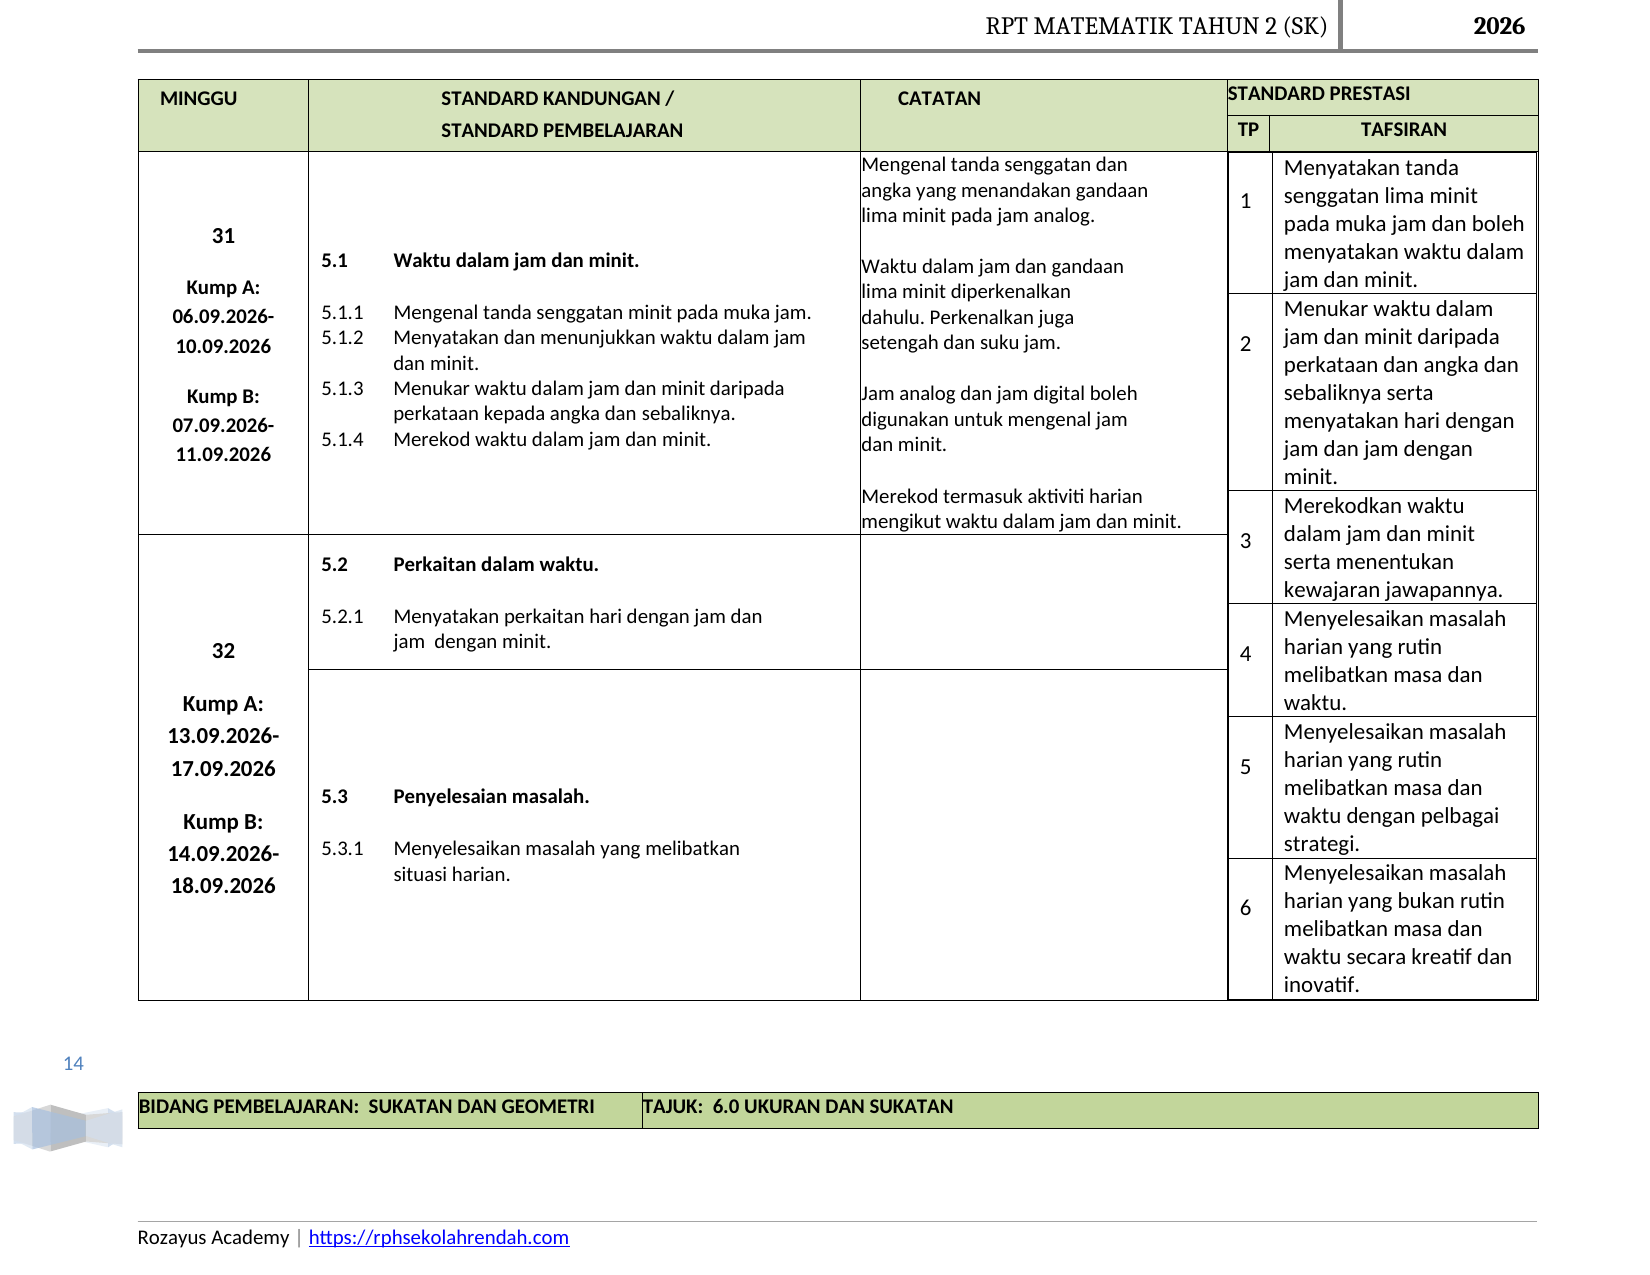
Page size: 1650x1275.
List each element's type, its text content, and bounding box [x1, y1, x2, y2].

table_cell [861, 670, 1227, 1000]
table_cell [1273, 294, 1536, 490]
table_cell [1273, 604, 1536, 716]
table_cell [1229, 294, 1272, 490]
table_cell CATATAN [861, 80, 1227, 151]
table_cell TAFSIRAN [1270, 116, 1538, 151]
table_cell [861, 535, 1227, 668]
table_header BIDANG PEMBELAJARAN: SUKATAN DAN GEOMETRI [139, 1093, 642, 1128]
table_cell [1273, 717, 1536, 858]
table_cell Penyelesaian masalah. Menyelesaikan masalah yang melibatkan situasi harian. [309, 670, 860, 1000]
table_cell TP [1228, 116, 1269, 151]
table_cell 32 Kump A: 13.09.2026-17.09.2026 Kump B: 14.09.2026-18.09.2026 [139, 535, 308, 1000]
table_cell MINGGU [139, 80, 308, 151]
table_cell STANDARD KANDUNGAN / STANDARD PEMBELAJARAN [309, 80, 860, 151]
table_cell Mengenal tanda senggatan dan angka yang menandakan gandaan lima minit pada jam analog. Waktu dalam jam dan gandaan lima minit diperkenalkan dahulu. Perkenalkan juga setengah dan suku jam. Jam analog dan jam digital boleh digunakan untuk mengenal jam dan minit. Merekod termasuk aktiviti harian mengikut waktu dalam jam dan minit. [861, 152, 1227, 534]
table_cell Waktu dalam jam dan minit. Mengenal tanda senggatan minit pada muka jam. Menyatakan dan menunjukkan waktu dalam jam dan minit. Menukar waktu dalam jam dan minit daripada perkataan kepada angka dan sebaliknya. Merekod waktu dalam jam dan minit. [309, 152, 860, 534]
table_cell [1273, 153, 1536, 293]
table_cell [1273, 859, 1536, 999]
table_cell [1273, 491, 1536, 603]
table_cell 31 Kump A: 06.09.2026-10.09.2026 Kump B: 07.09.2026-11.09.2026 [139, 152, 308, 534]
table_header TAJUK: 6.0 UKURAN DAN SUKATAN [643, 1093, 1538, 1128]
table_cell [1229, 859, 1272, 999]
table_cell [1229, 153, 1272, 293]
table_cell [1229, 604, 1272, 716]
table_cell Perkaitan dalam waktu. Menyatakan perkaitan hari dengan jam dan jam dengan minit. [309, 535, 860, 668]
table_cell STANDARD PRESTASI [1228, 80, 1538, 115]
table_cell [1229, 717, 1272, 858]
table_cell [1229, 491, 1272, 603]
